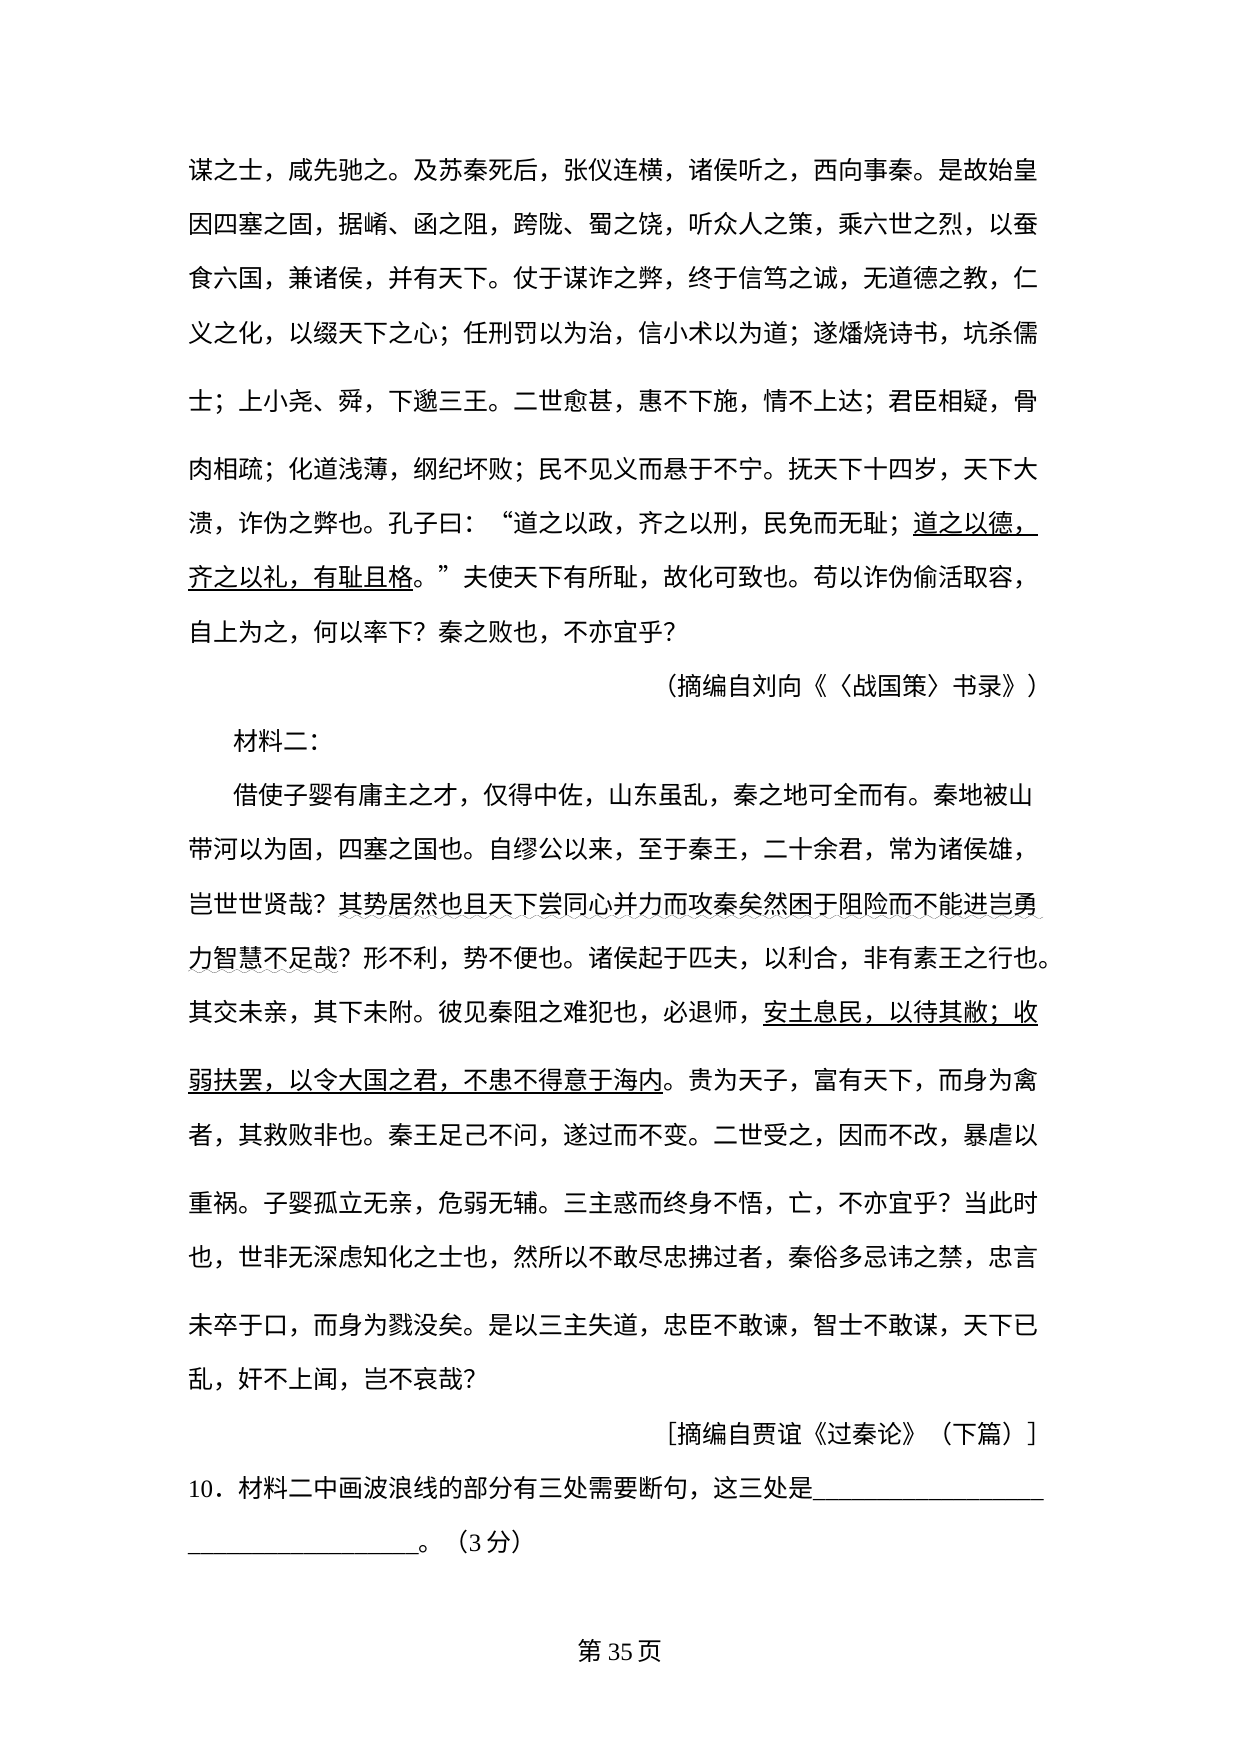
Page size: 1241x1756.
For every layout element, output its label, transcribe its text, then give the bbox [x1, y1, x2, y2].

text 10．材料二中画波浪线的部分有三处需要断句，这三处是_ _ _ _ _ _ _ _ _ _ _ _ _ _ _ _ _ _ _ _ _ _ _ _ _ _ _ _ _ _ _ _ _ _ _ _ 。（3分） [188, 1468, 1052, 1559]
text 材料二： [188, 721, 1052, 757]
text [188, 150, 1052, 648]
text 借使子婴有庸主之才，仅得中佐，山东虽乱，秦之地可全而有。秦地被山带河以为固，四塞之国也。自缪公以来，至于秦王，二十余君，常为诸侯雄，岂世世贤哉？其势居然也且天下尝同心并力而攻秦矣然困于阻险而不能进岂勇力智慧不足哉？形不利，势不便也。诸侯起于匹夫，以利合，非有素王之行也。其交未亲，其下未附。彼见秦阻之难犯也，必退师，安土息民，以待其敝；收弱扶罢，以令大国之君，不患不得意于海内。贵为天子，富有天下，而身为禽者，其救败非也。秦王足己不问，遂过而不变。二世受之，因而不改，暴虐以重祸。子婴孤立无亲，危弱无辅。三主惑而终身不悟，亡，不亦宜乎？当此时也，世非无深虑知化之士也，然所以不敢尽忠拂过者，秦俗多忌讳之禁，忠言未卒于口，而身为戮没矣。是以三主失道，忠臣不敢谏，智士不敢谋，天下已乱，奸不上闻，岂不哀哉？ [188, 775, 1052, 1396]
text ［摘编自贾谊《过秦论》（下篇）］ [188, 1414, 1052, 1450]
text （摘编自刘向《〈战国策〉书录》） [188, 667, 1052, 703]
